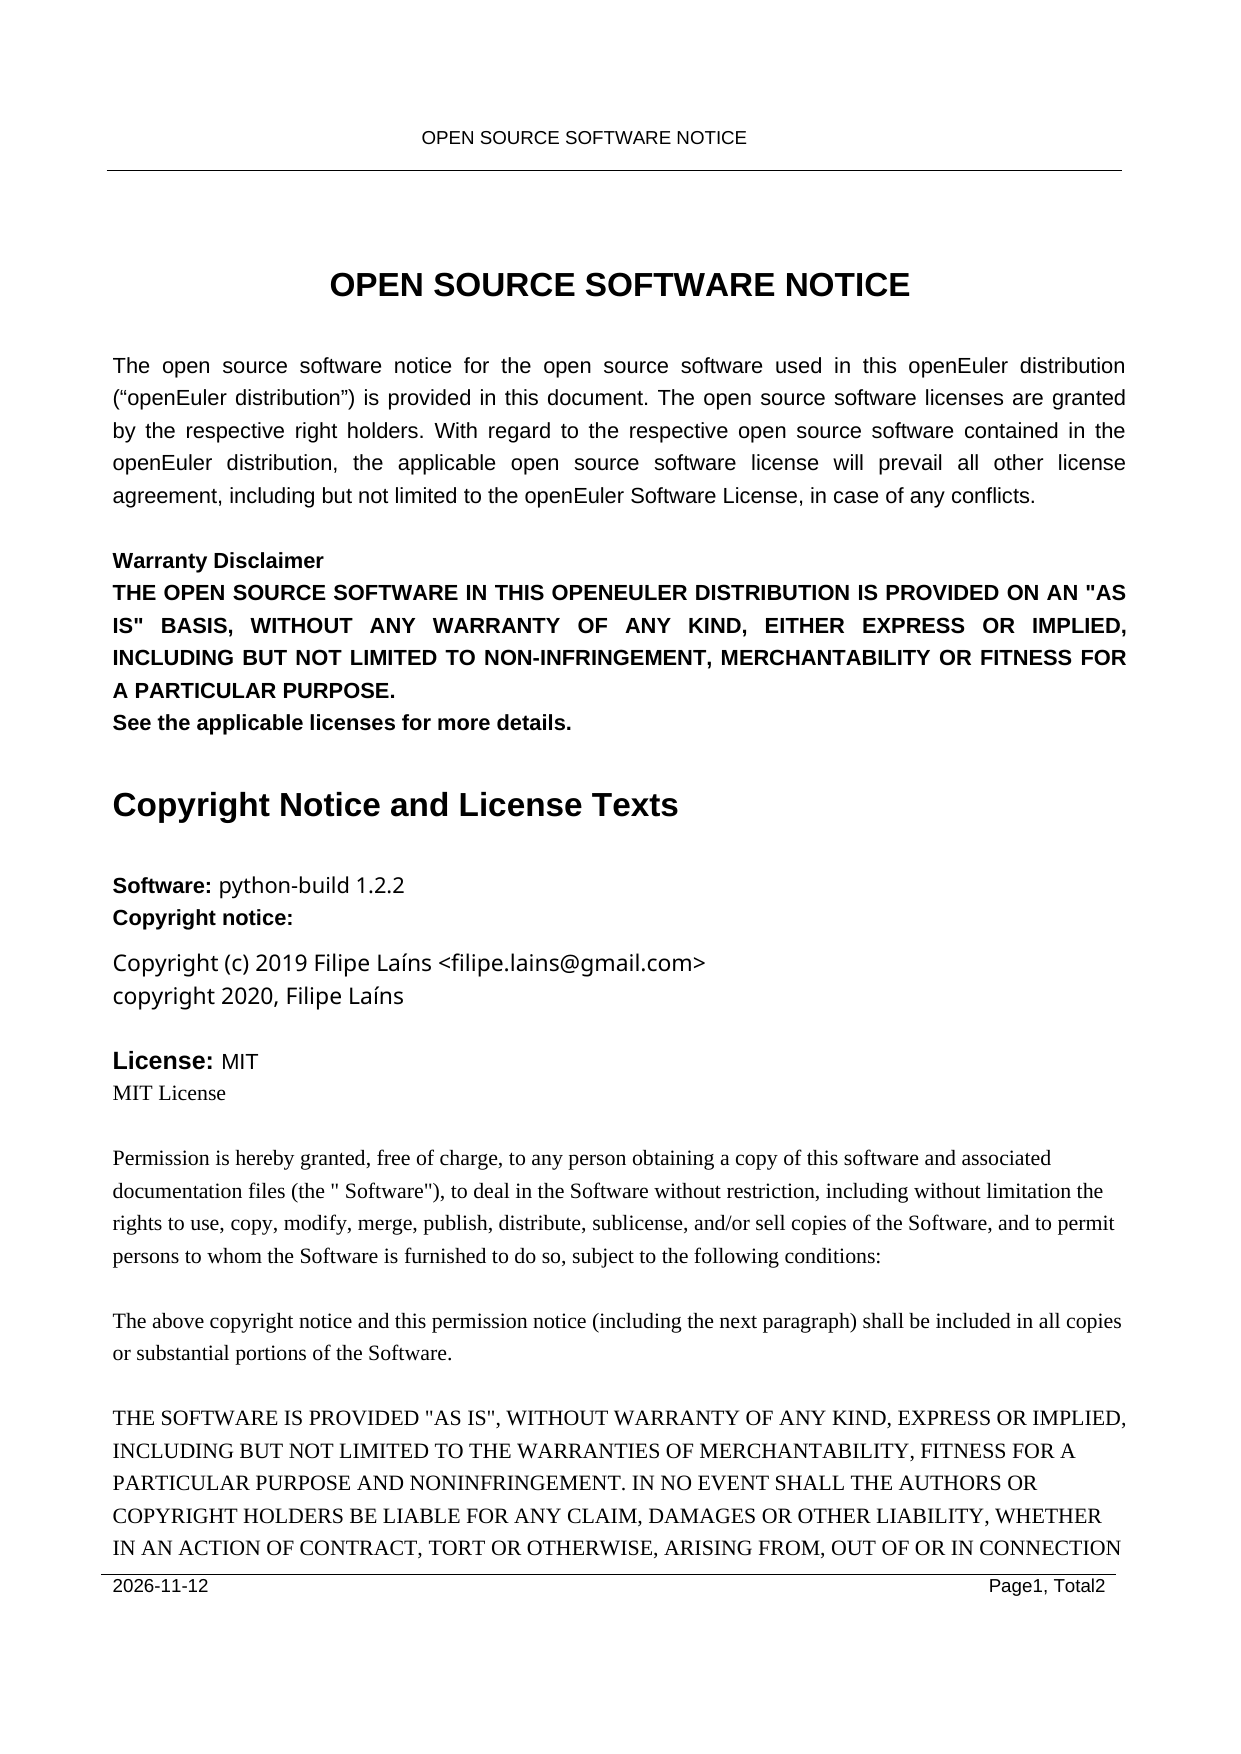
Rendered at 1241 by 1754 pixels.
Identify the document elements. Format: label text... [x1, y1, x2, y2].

text THE OPEN SOURCE SOFTWARE IN THIS OPENEULER DISTRIBUTION IS PROVIDED ON AN "AS IS" BASIS, WITHOUT ANY WARRANTY OF ANY KIND, EITHER EXPRESS OR IMPLIED, INCLUDING BUT NOT LIMITED TO NON-INFRINGEMENT, MERCHANTABILITY OR FITNESS FOR A PARTICULAR PURPOSE. See the applicable licenses for more details. [112, 576, 1128, 739]
text Copyright Notice and License Texts [112, 771, 1128, 836]
title Software: python-build 1.2.2 [112, 869, 1128, 901]
text Warranty Disclaimer [112, 544, 1128, 576]
text The open source software notice for the open source software used in this openEuler distribution (“openEuler distribution”) is provided in this document. The open source software licenses are granted by the respective right holders. With regard to the respective open source software contained in the openEuler distribution, the applicable open source software license will prevail all other license agreement, including but not limited to the openEuler Software License, in case of any conflicts. [112, 349, 1128, 511]
text OPEN SOURCE SOFTWARE NOTICE [112, 251, 1128, 316]
text Copyright (c) 2019 Filipe Laíns <filipe.lains@gmail.com> copyright 2020, Filipe Laíns [112, 947, 1128, 1044]
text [112, 1077, 1128, 1564]
text Copyright notice: [112, 901, 1128, 934]
text License: MIT [112, 1044, 1128, 1077]
